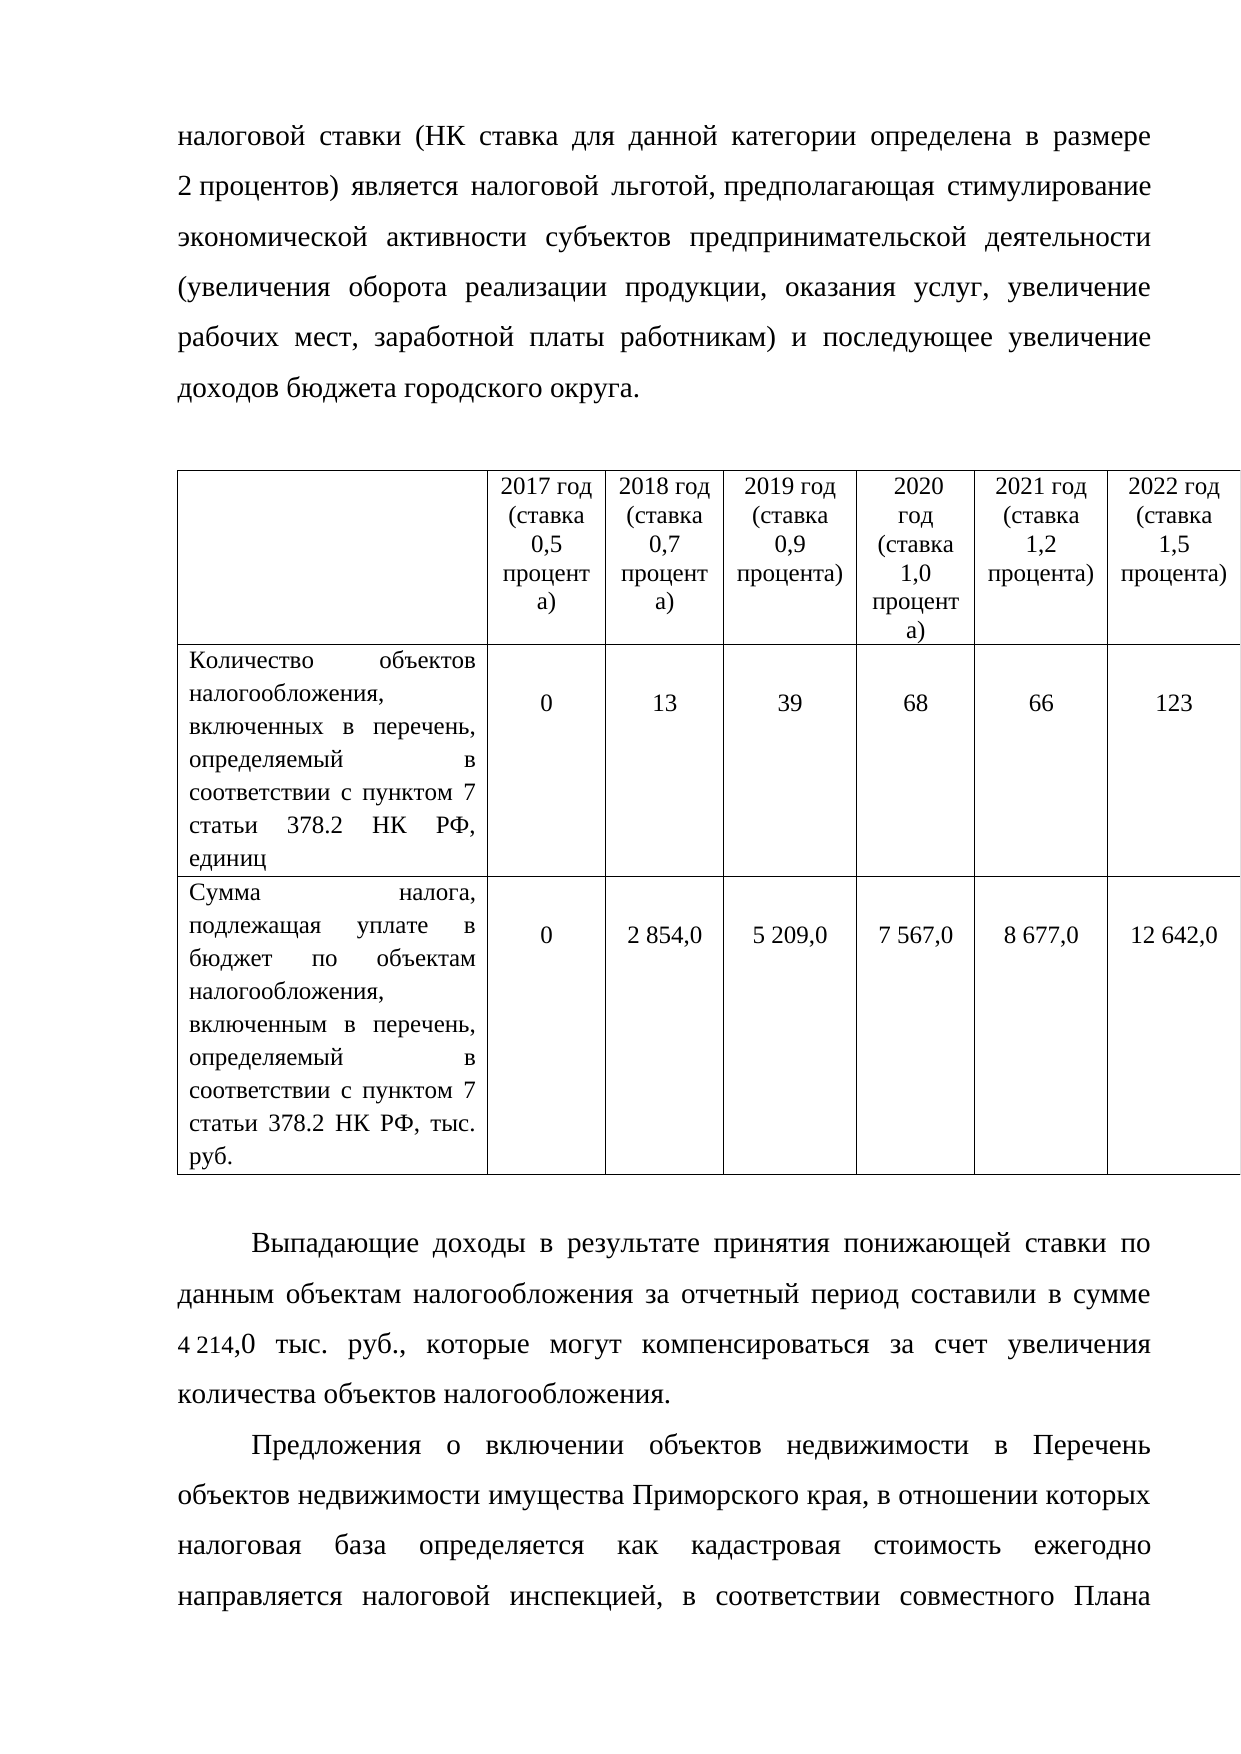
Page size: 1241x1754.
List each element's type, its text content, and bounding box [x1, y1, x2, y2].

table_cell 5 209,0 [724, 877, 856, 1174]
table_header 2022 год (ставка 1,5 процента) [1108, 471, 1240, 644]
table_cell 13 [606, 645, 723, 876]
table_cell 7 567,0 [857, 877, 974, 1174]
table_cell 12 642,0 [1108, 877, 1240, 1174]
table_cell 2 854,0 [606, 877, 723, 1174]
text Выпадающие доходы в результате принятия понижающей ставки по данным объектам налогообложения за отчетный период составили в сумме 4 214,0 тыс. руб., которые могут компенсироваться за счет увеличения количества объектов налогообложения. [177, 1226, 1152, 1410]
table_cell 0 [488, 877, 605, 1174]
table_header 2020 год (ставка 1,0 процента) [857, 471, 974, 644]
table_cell 8 677,0 [975, 877, 1107, 1174]
table_header 2018 год (ставка 0,7 процента) [606, 471, 723, 644]
table_cell Количество объектов налогообложения, включенных в перечень, определяемый в соответствии с пунктом 7 статьи 378.2 НК РФ, единиц [178, 645, 487, 876]
table_header 2017 год (ставка 0,5 процента) [488, 471, 605, 644]
table_cell 39 [724, 645, 856, 876]
table_cell 123 [1108, 645, 1240, 876]
table_cell Сумма налога, подлежащая уплате в бюджет по объектам налогообложения, включенным в перечень, определяемый в соответствии с пунктом 7 статьи 378.2 НК РФ, тыс. руб. [178, 877, 487, 1174]
table_cell 0 [488, 645, 605, 876]
table_header 2021 год (ставка 1,2 процента) [975, 471, 1107, 644]
table_cell 66 [975, 645, 1107, 876]
table_header [178, 471, 487, 644]
table_header 2019 год (ставка 0,9 процента) [724, 471, 856, 644]
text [177, 118, 1152, 403]
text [177, 1427, 1152, 1611]
table_cell 68 [857, 645, 974, 876]
